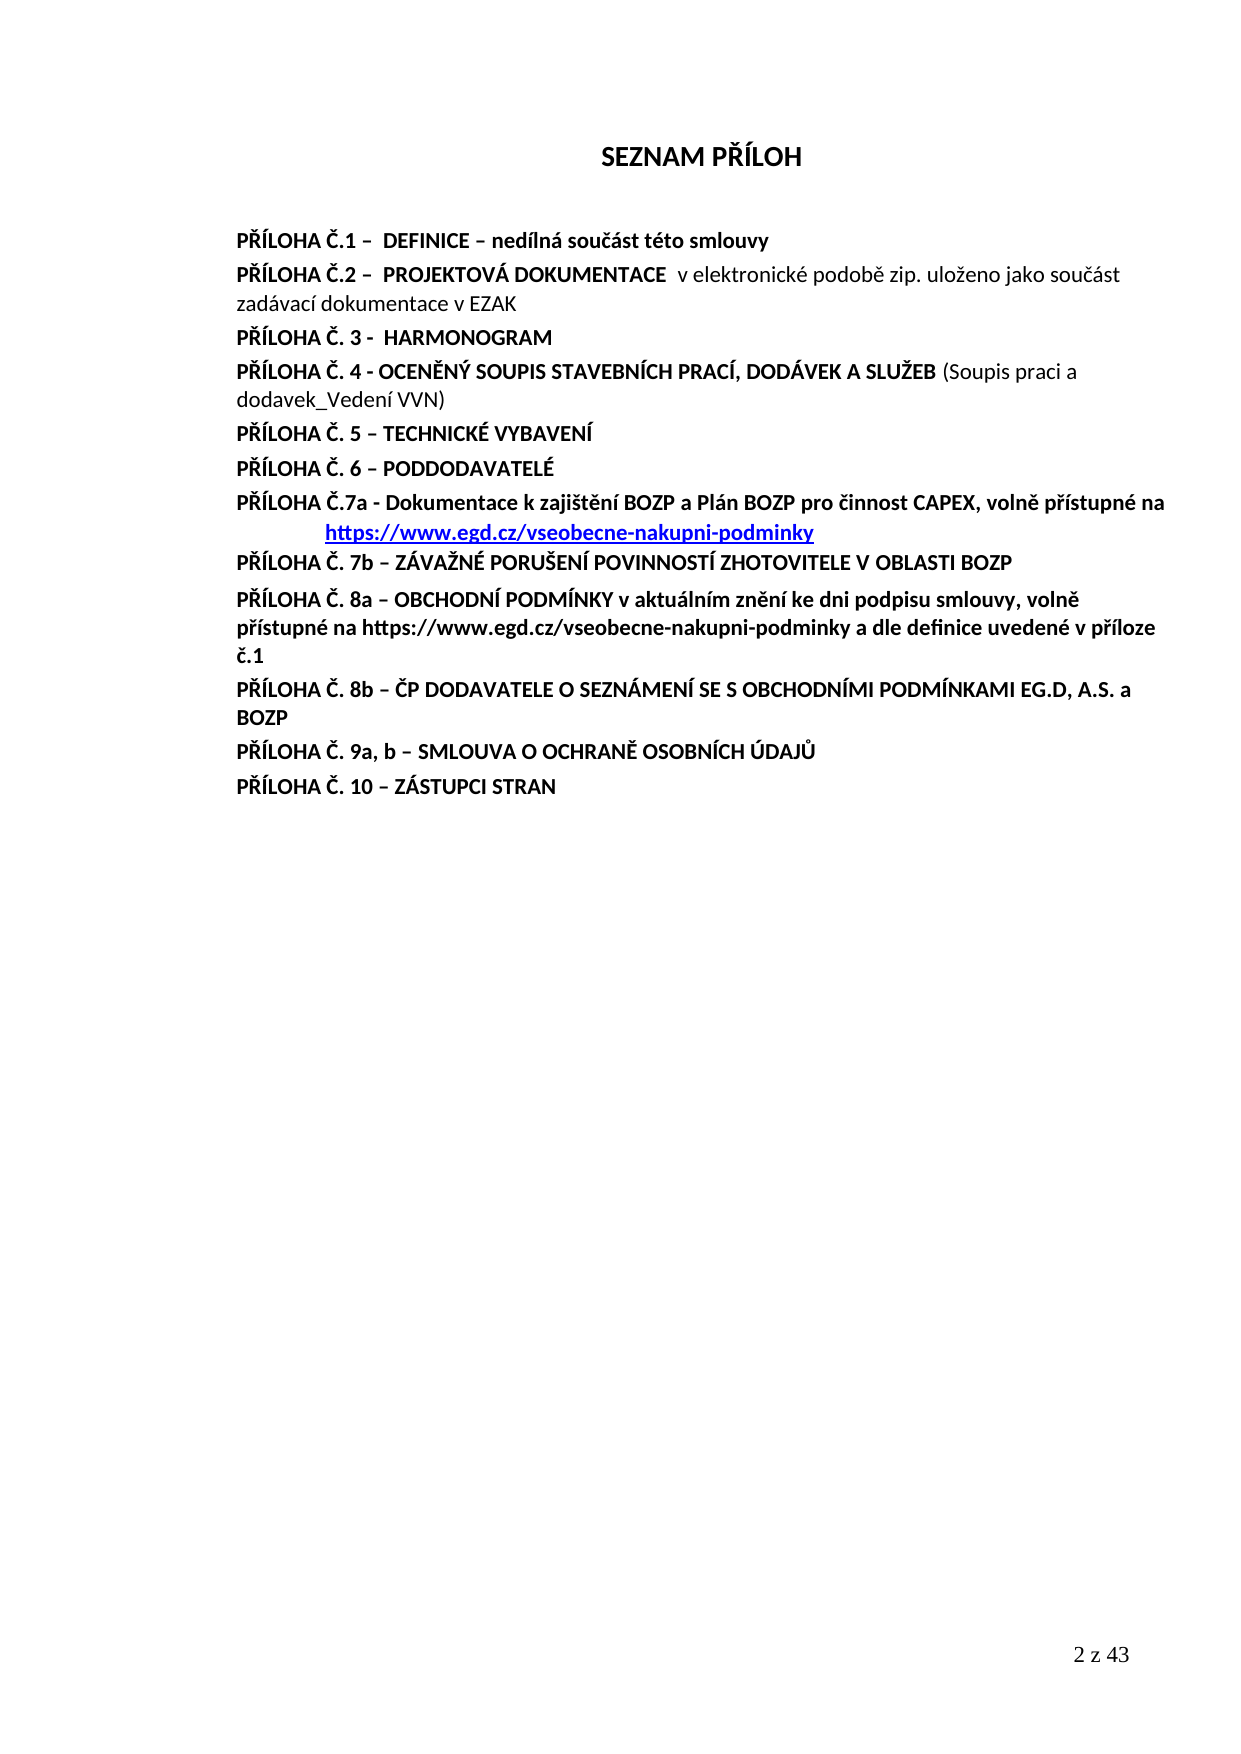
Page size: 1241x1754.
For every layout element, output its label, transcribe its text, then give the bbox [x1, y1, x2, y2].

text PŘÍLOHA Č. 8a – OBCHODNÍ PODMÍNKY v aktuálním znění ke dni podpisu smlouvy, volně přístupné na https://www.egd.cz/vseobecne-nakupni-podminky a dle definice uvedené v příloze č.1 [236, 585, 1167, 669]
text PŘÍLOHA Č. 4 - OCENĚNÝ SOUPIS STAVEBNÍCH PRACÍ, DODÁVEK A SLUŽEB (Soupis praci a dodavek_Vedení VVN) [236, 357, 1167, 413]
text PŘÍLOHA Č.7a - Dokumentace k zajištění BOZP a Plán BOZP pro činnost CAPEX, volně přístupné na https://www.egd.cz/vseobecne-nakupni-podminky [236, 488, 1167, 546]
text PŘÍLOHA Č. 5 – TECHNICKÉ VYBAVENÍ [236, 419, 1167, 447]
text PŘÍLOHA Č. 3 - HARMONOGRAM [236, 323, 1167, 351]
text SEZNAM PŘÍLOH [236, 138, 1167, 173]
text PŘÍLOHA Č. 8b – ČP DODAVATELE O SEZNÁMENÍ SE S OBCHODNÍMI PODMÍNKAMI EG.D, A.S. a BOZP [236, 675, 1167, 731]
text PŘÍLOHA Č. 7b – ZÁVAŽNÉ PORUŠENÍ POVINNOSTÍ ZHOTOVITELE V OBLASTI BOZP [236, 548, 1167, 576]
text PŘÍLOHA Č. 10 – ZÁSTUPCI STRAN [236, 772, 1167, 800]
text PŘÍLOHA Č. 6 – PODDODAVATELÉ [236, 454, 1167, 482]
text PŘÍLOHA Č. 9a, b – Smlouva o ochraně osobních údajů [236, 737, 1167, 766]
text PŘÍLOHA Č.2 – PROJEKTOVÁ DOKUMENTACE v elektronické podobě zip. uloženo jako součást zadávací dokumentace v EZAK [236, 261, 1167, 317]
text PŘÍLOHA Č.1 – DEFINICE – nedílná součást této smlouvy [236, 226, 1167, 254]
